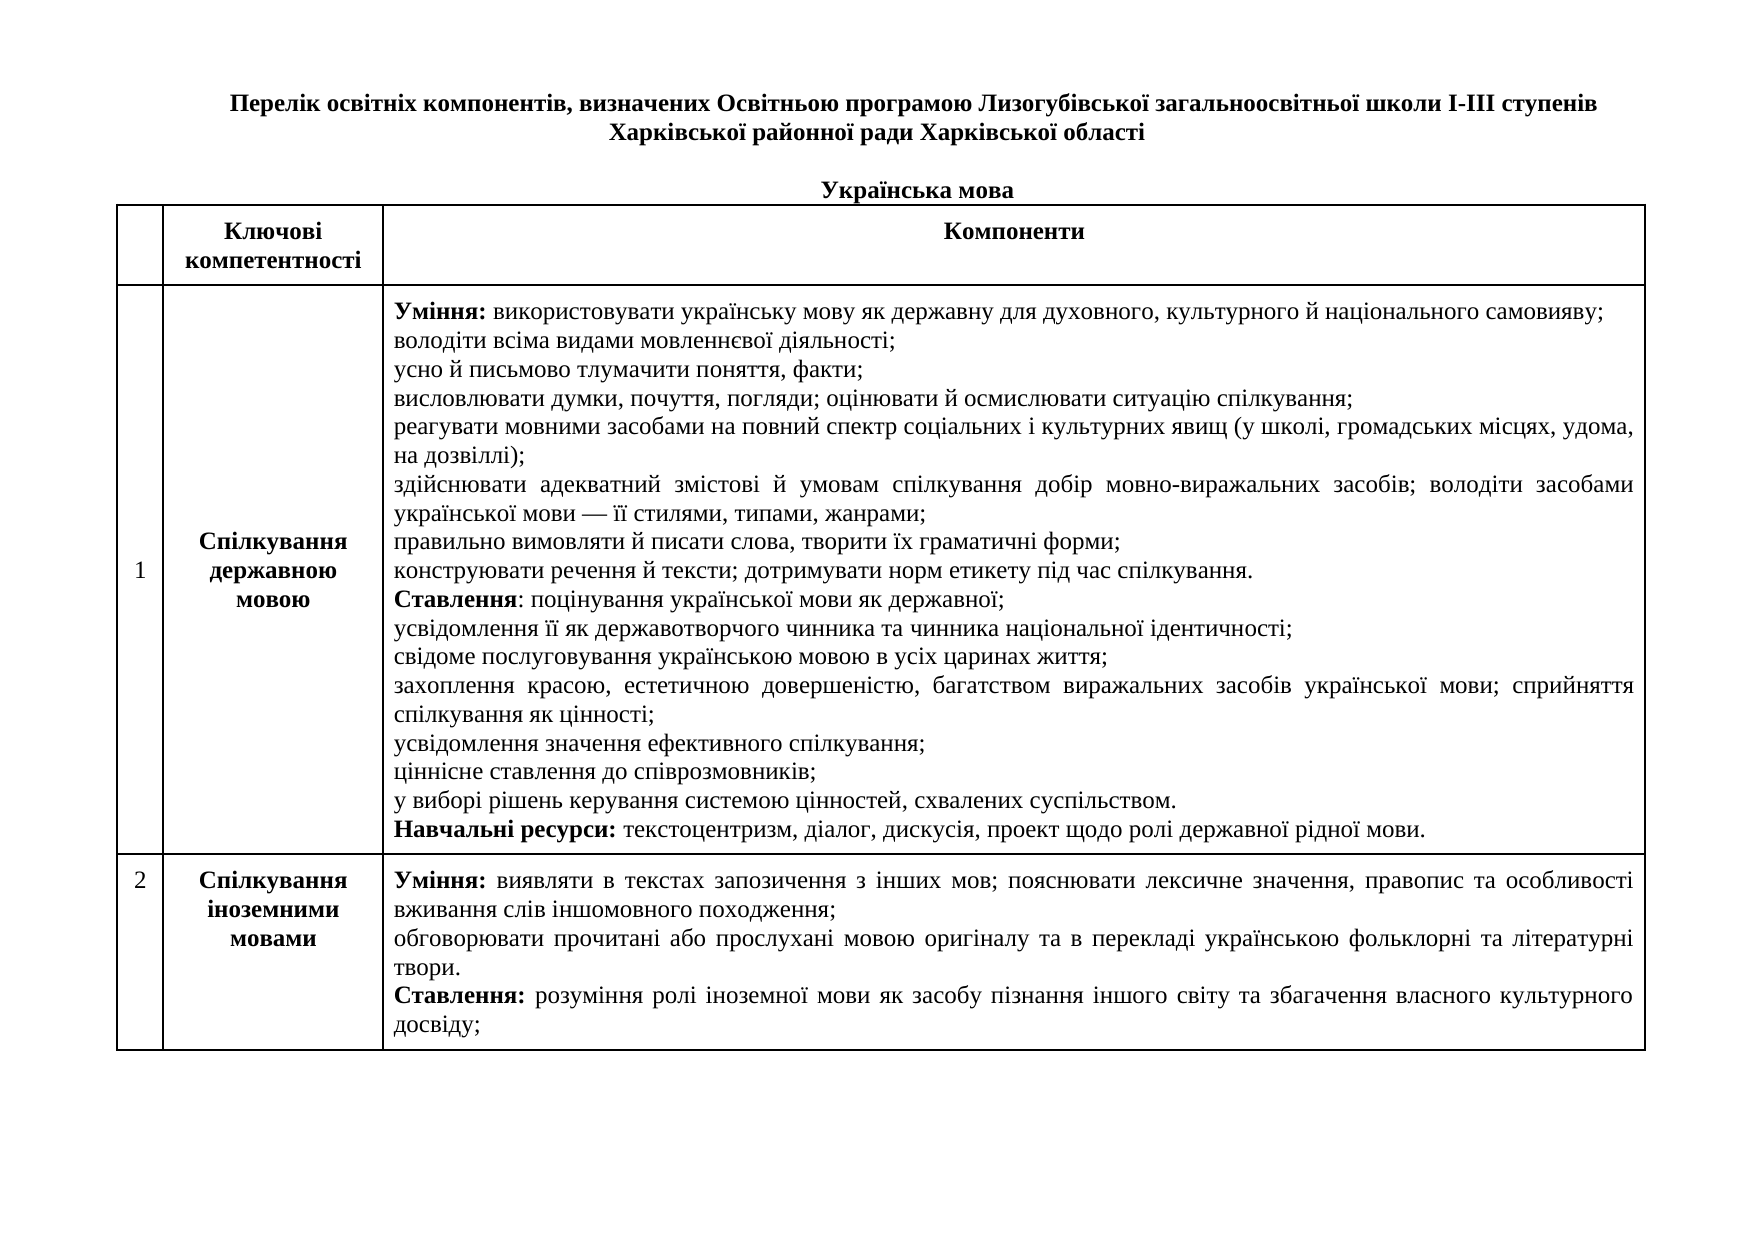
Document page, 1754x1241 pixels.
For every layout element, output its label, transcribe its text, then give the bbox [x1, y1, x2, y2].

table_cell 2 [118, 855, 162, 1048]
table_cell 1 [118, 286, 162, 853]
table_header [118, 206, 162, 284]
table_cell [164, 855, 382, 1048]
table_cell Уміння: використовувати українську мову як державну для духовного, культурного й національного самовияву; володіти всіма видами мовленнєвої діяльності; усно й письмово тлумачити поняття, факти; висловлювати думки, почуття, погляди; оцінювати й осмислювати ситуацію спілкування; реагувати мовними засобами на повний спектр соціальних і культурних явищ (у школі, громадських місцях, удома, на дозвіллі); здійснювати адекватний змістові й умовам спілкування добір мовно-виражальних засобів; володіти засобами української мови — її стилями, типами, жанрами; правильно вимовляти й писати слова, творити їх граматичні форми; конструювати речення й тексти; дотримувати норм етикету під час спілкування. Ставлення: поцінування української мови як державної; усвідомлення її як державотворчого чинника та чинника національної ідентичності; свідоме послуговування українською мовою в усіх царинах життя; захоплення красою, естетичною довершеністю, багатством виражальних засобів української мови; сприйняття спілкування як цінності; усвідомлення значення ефективного спілкування; ціннісне ставлення до співрозмовників; у виборі рішень керування системою цінностей, схвалених суспільством. Навчальні ресурси: текстоцентризм, діалог, дискусія, проект щодо ролі державної рідної мови. [384, 286, 1644, 853]
table_cell Спілкування державною мовою [164, 286, 382, 853]
text Перелік освітніх компонентів, визначених Освітньою програмою Лизогубівської загальноосвітньої школи І-ІІІ ступенів Харківської районної ради Харківської області [118, 88, 1636, 146]
table_header Компоненти [384, 206, 1644, 284]
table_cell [384, 855, 1644, 1048]
table_header Ключові компетентності [164, 206, 382, 284]
text Українська мова [118, 175, 1636, 203]
